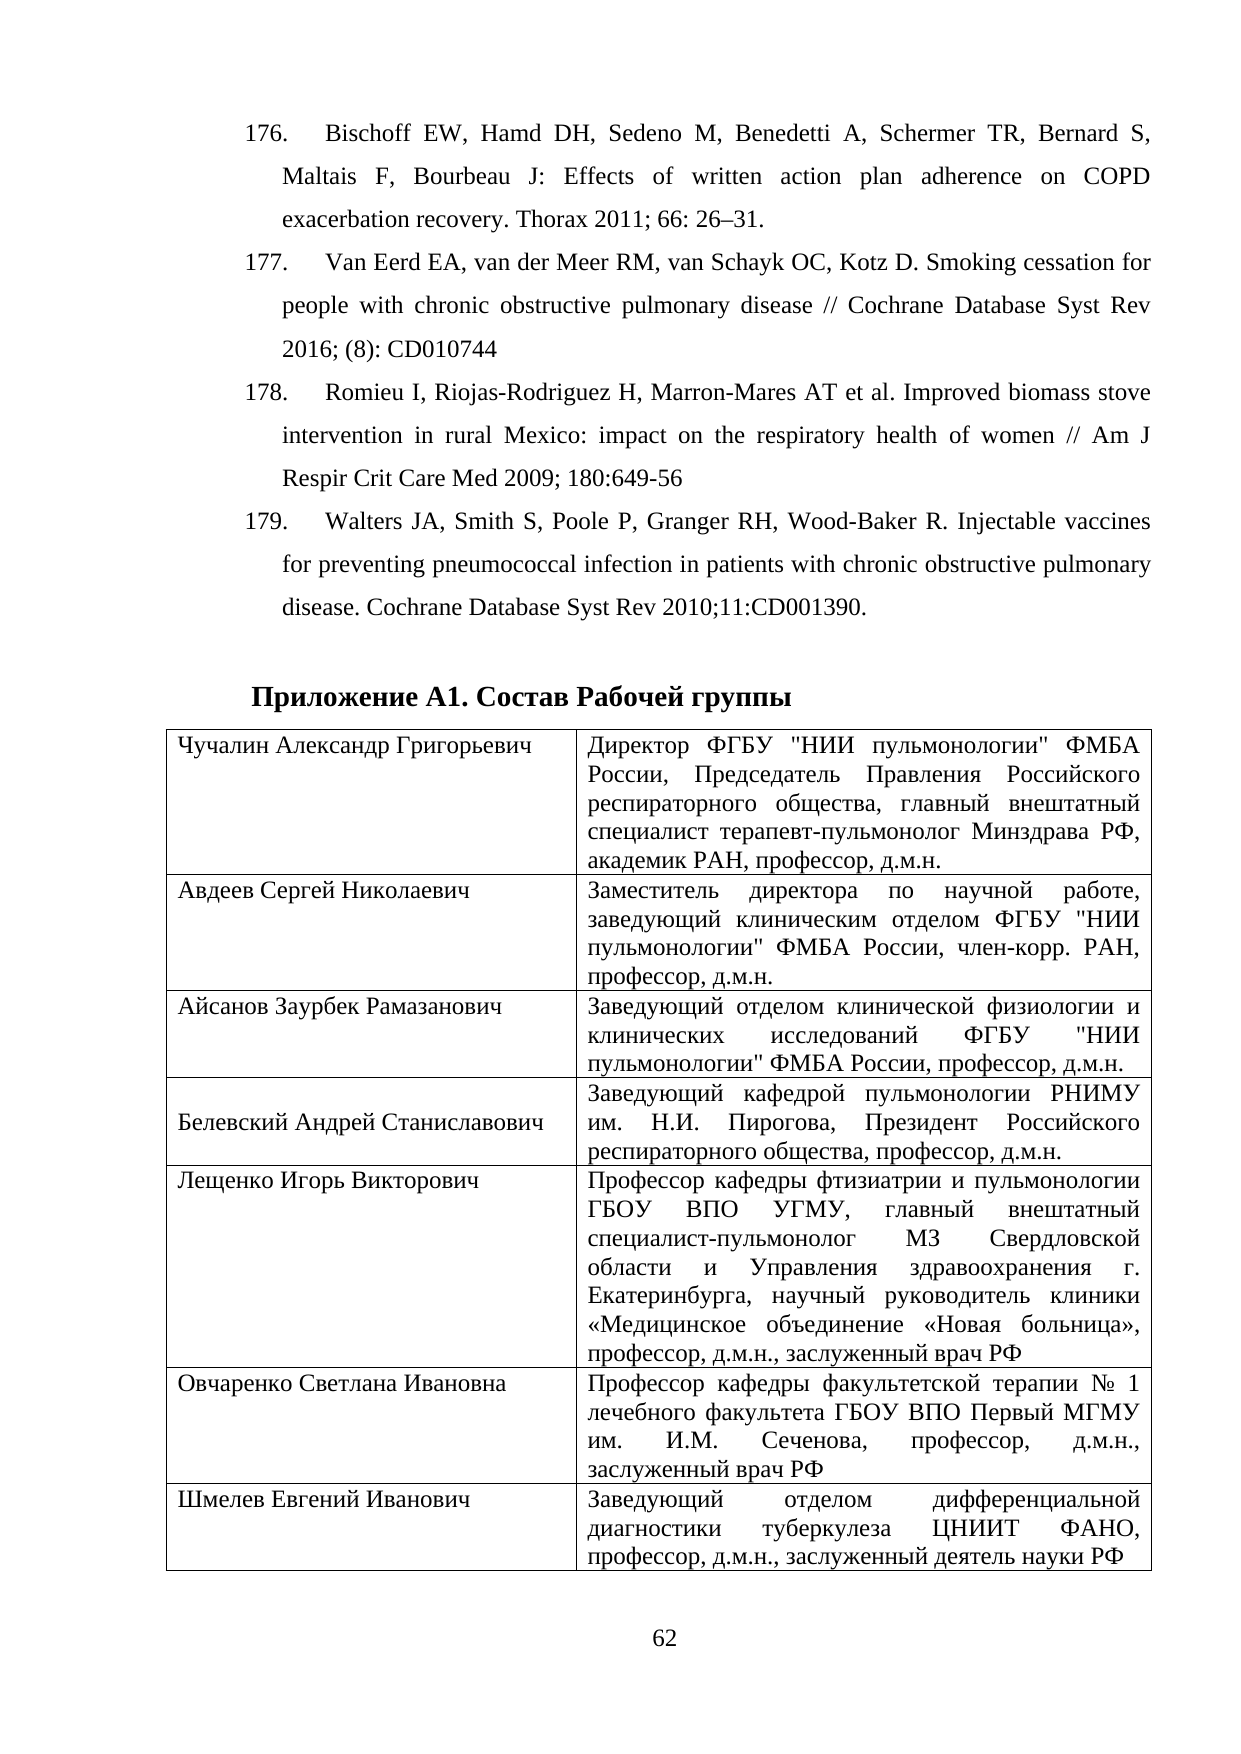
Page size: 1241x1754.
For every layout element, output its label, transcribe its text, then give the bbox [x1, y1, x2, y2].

table_cell Шмелев Евгений Иванович [167, 1484, 576, 1570]
table_cell Заместитель директора по научной работе, заведующий клиническим отделом ФГБУ "НИИ пульмонологии" ФМБА России, член-корр. РАН, профессор, д.м.н. [577, 875, 1151, 990]
list Van Eerd EA, van der Meer RM, van Schayk OC, Kotz D. Smoking cessation for people with chronic obstructive pulmonary disease // Cochrane Database Syst Rev 2016; (8): CD010744 [244, 247, 1152, 362]
table_cell Айсанов Заурбек Рамазанович [167, 991, 576, 1077]
list Walters JA, Smith S, Poole P, Granger RH, Wood-Baker R. Injectable vaccines for preventing pneumococcal infection in patients with chronic obstructive pulmonary disease. Cochrane Database Syst Rev 2010;11:CD001390. [244, 506, 1152, 621]
table_cell Заведующий отделом клинической физиологии и клинических исследований ФГБУ "НИИ пульмонологии" ФМБА России, профессор, д.м.н. [577, 991, 1151, 1077]
table_cell Лещенко Игорь Викторович [167, 1166, 576, 1367]
table_cell Заведующий отделом дифференциальной диагностики туберкулеза ЦНИИТ ФАНО, профессор, д.м.н., заслуженный деятель науки РФ [577, 1484, 1151, 1570]
subtitle Приложение А1. Состав Рабочей группы [177, 679, 1152, 712]
table_cell Авдеев Сергей Николаевич [167, 875, 576, 990]
table_cell Заведующий кафедрой пульмонологии РНИМУ им. Н.И. Пирогова, Президент Российского респираторного общества, профессор, д.м.н. [577, 1078, 1151, 1164]
table_cell Профессор кафедры фтизиатрии и пульмонологии ГБОУ ВПО УГМУ, главный внештатный специалист-пульмонолог МЗ Свердловской области и Управления здравоохранения г. Екатеринбурга, научный руководитель клиники «Медицинское объединение «Новая больница», профессор, д.м.н., заслуженный врач РФ [577, 1166, 1151, 1367]
table_cell Овчаренко Светлана Ивановна [167, 1368, 576, 1483]
list Bischoff EW, Hamd DH, Sedeno M, Benedetti A, Schermer TR, Bernard S, Maltais F, Bourbeau J: Effects of written action plan adherence on COPD exacerbation recovery. Thorax 2011; 66: 26–31. [244, 118, 1152, 233]
table_cell Профессор кафедры факультетской терапии № 1 лечебного факультета ГБОУ ВПО Первый МГМУ им. И.М. Сеченова, профессор, д.м.н., заслуженный врач РФ [577, 1368, 1151, 1483]
list Romieu I, Riojas-Rodriguez H, Marron-Mares AT et al. Improved biomass stove intervention in rural Mexico: impact on the respiratory health of women // Am J Respir Crit Care Med 2009; 180:649-56 [244, 377, 1152, 492]
table_header Директор ФГБУ "НИИ пульмонологии" ФМБА России, Председатель Правления Российского респираторного общества, главный внештатный специалист терапевт-пульмонолог Минздрава РФ, академик РАН, профессор, д.м.н. [577, 730, 1151, 874]
table_cell Белевский Андрей Станиславович [167, 1078, 576, 1164]
table_header Чучалин Александр Григорьевич [167, 730, 576, 874]
